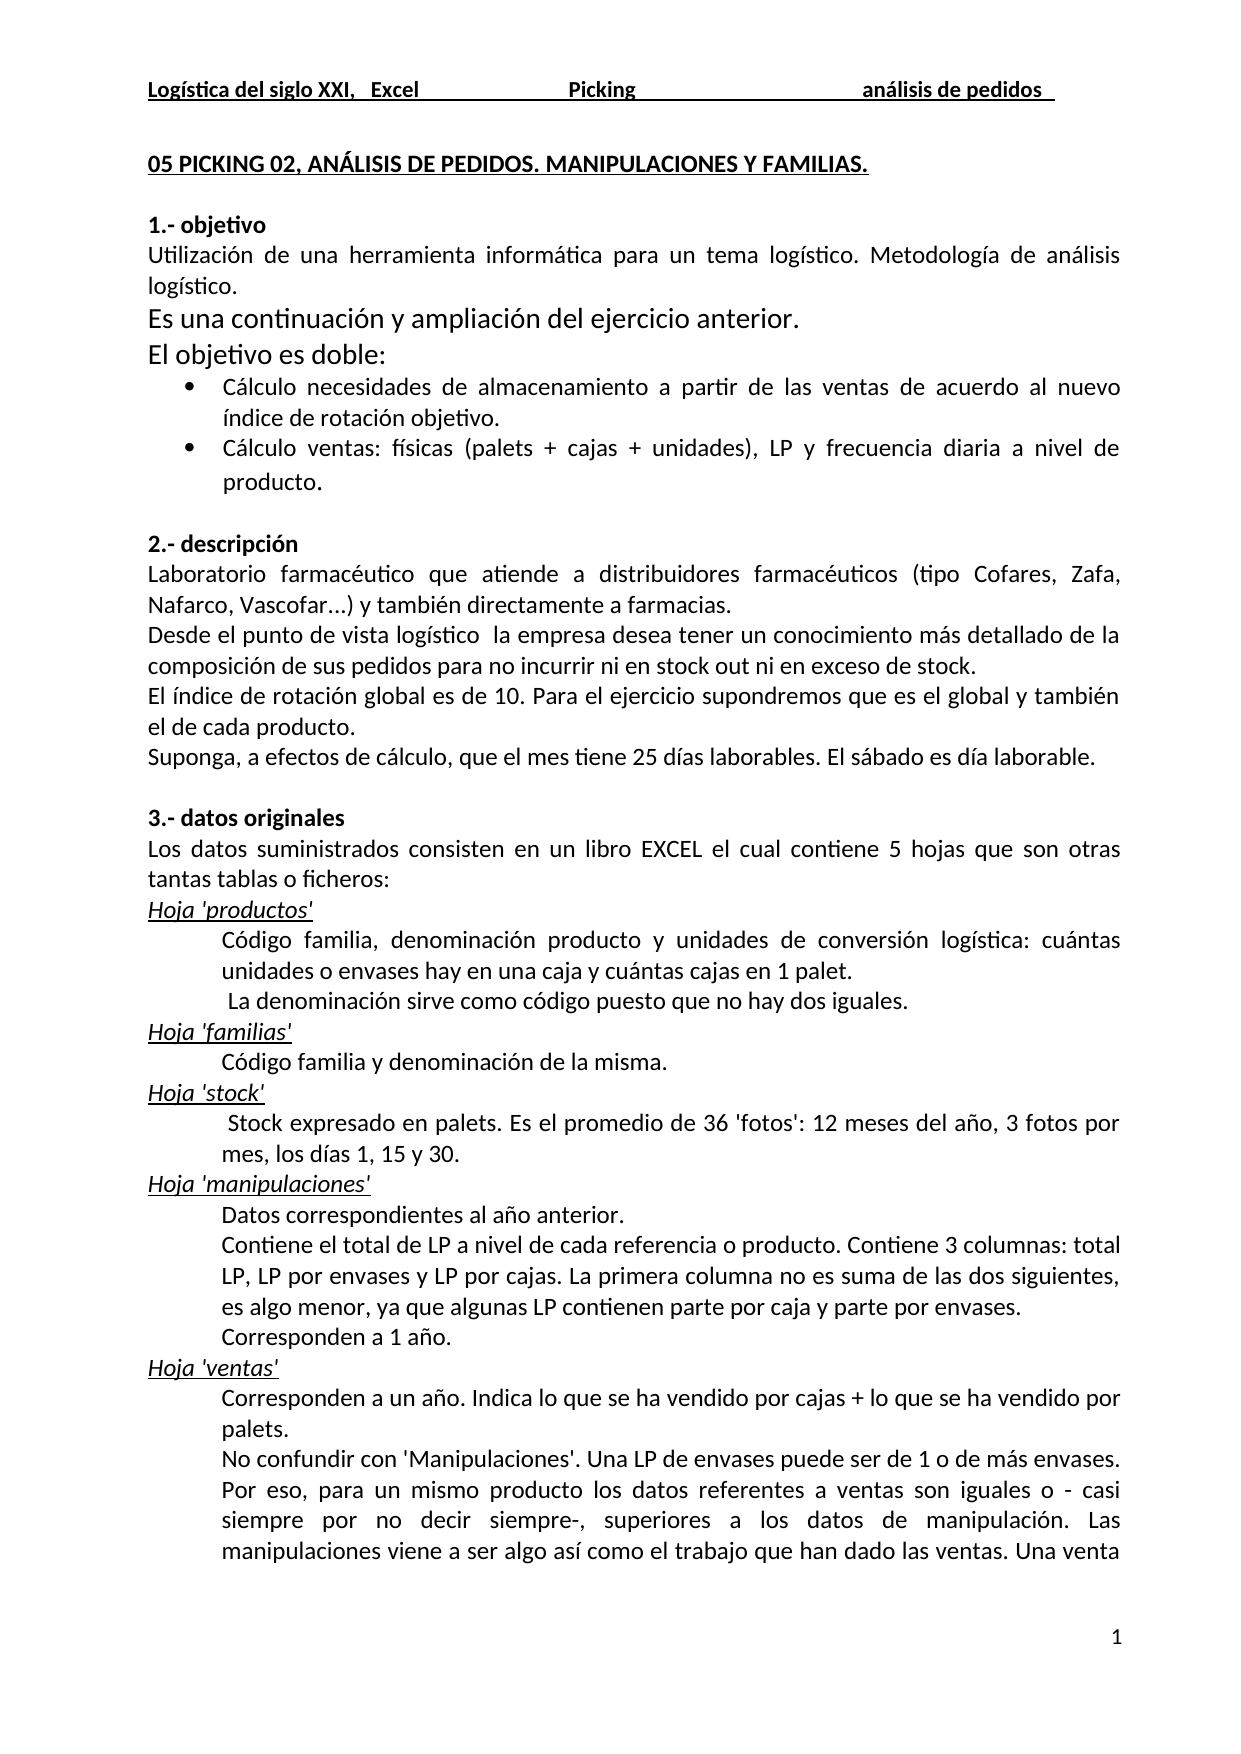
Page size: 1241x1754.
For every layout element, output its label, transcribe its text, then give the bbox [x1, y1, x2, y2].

list El índice de rotación global es de 10. Para el ejercicio supondremos que es el global y también el de cada producto. [148, 680, 1122, 741]
list Cálculo ventas: físicas (palets + cajas + unidades), LP y frecuencia diaria a nivel de producto. [185, 433, 1122, 497]
list Desde el punto de vista logístico la empresa desea tener un conocimiento más detallado de la composición de sus pedidos para no incurrir ni en stock out ni en exceso de stock. [148, 619, 1122, 680]
list Suponga, a efectos de cálculo, que el mes tiene 25 días laborables. El sábado es día laborable. [148, 741, 1122, 772]
text Datos correspondientes al año anterior. [221, 1199, 1122, 1230]
text Código familia y denominación de la misma. [221, 1047, 1122, 1077]
text Hoja 'ventas' [148, 1352, 1122, 1382]
text Código familia, denominación producto y unidades de conversión logística: cuántas unidades o envases hay en una caja y cuántas cajas en 1 palet. [221, 924, 1122, 986]
list Laboratorio farmacéutico que atiende a distribuidores farmacéuticos (tipo Cofares, Zafa, Nafarco, Vascofar...) y también directamente a farmacias. [148, 558, 1122, 619]
list Cálculo necesidades de almacenamiento a partir de las ventas de acuerdo al nuevo índice de rotación objetivo. [185, 372, 1122, 433]
text 3.- datos originales [148, 802, 1122, 833]
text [221, 1443, 1122, 1565]
text Contiene el total de LP a nivel de cada referencia o producto. Contiene 3 columnas: total LP, LP por envases y LP por cajas. La primera columna no es suma de las dos siguientes, es algo menor, ya que algunas LP contienen parte por caja y parte por envases. [221, 1230, 1122, 1321]
text Los datos suministrados consisten en un libro EXCEL el cual contiene 5 hojas que son otras tantas tablas o ficheros: [148, 833, 1122, 894]
text El objetivo es doble: [148, 336, 1122, 372]
text Utilización de una herramienta informática para un tema logístico. Metodología de análisis logístico. [148, 239, 1122, 300]
text Hoja 'manipulaciones' [148, 1169, 1122, 1199]
text 05 PICKING 02, ANÁLISIS DE PEDIDOS. MANIPULACIONES Y FAMILIAS. [148, 148, 1122, 178]
text Hoja 'stock' [148, 1077, 1122, 1108]
text Stock expresado en palets. Es el promedio de 36 'fotos': 12 meses del año, 3 fotos por mes, los días 1, 15 y 30. [221, 1108, 1122, 1169]
text Hoja 'productos' [148, 894, 1122, 924]
text Corresponden a un año. Indica lo que se ha vendido por cajas + lo que se ha vendido por palets. [221, 1382, 1122, 1443]
text Es una continuación y ampliación del ejercicio anterior. [148, 300, 1122, 336]
list 1.- objetivo [148, 209, 1122, 239]
text La denominación sirve como código puesto que no hay dos iguales. [221, 986, 1122, 1016]
list 2.- descripción [148, 528, 1122, 558]
text Hoja 'familias' [148, 1016, 1122, 1047]
text Corresponden a 1 año. [221, 1321, 1122, 1352]
